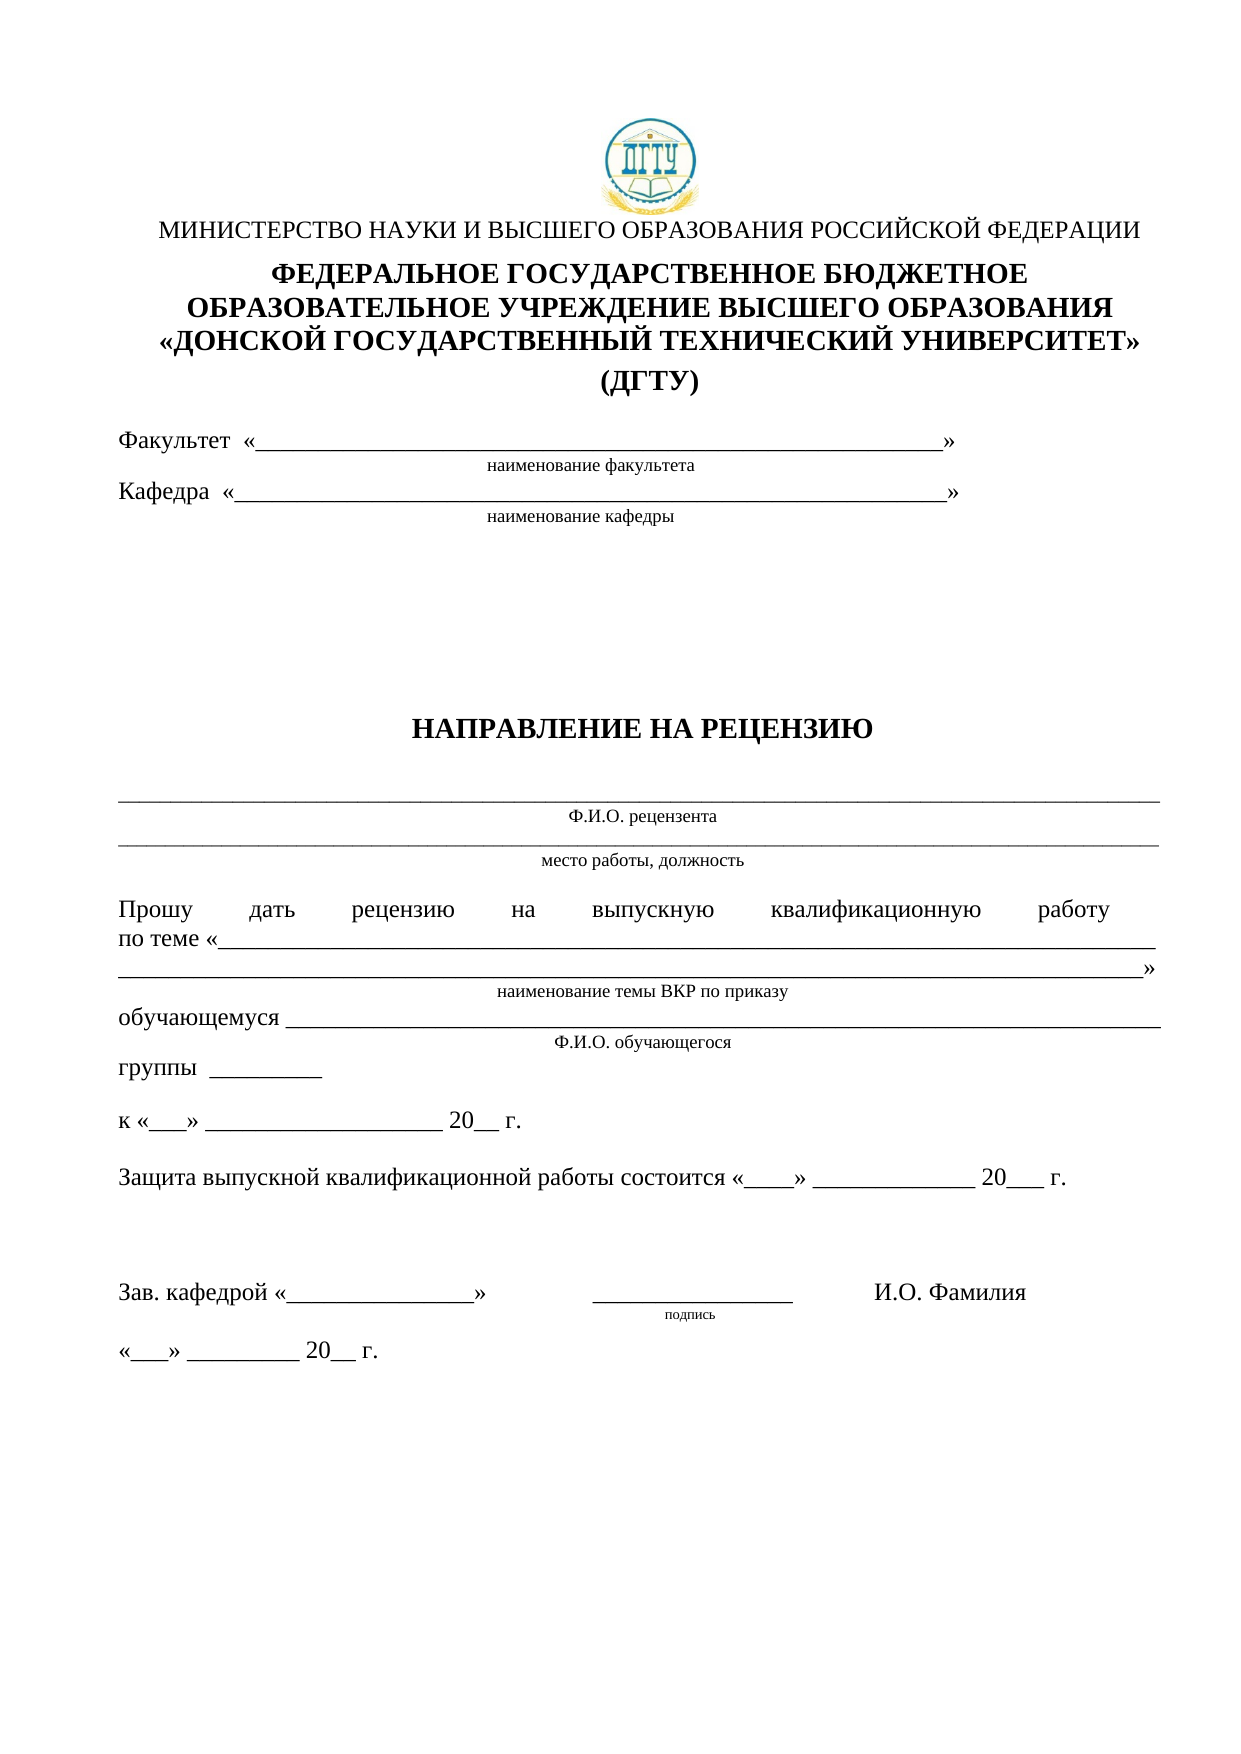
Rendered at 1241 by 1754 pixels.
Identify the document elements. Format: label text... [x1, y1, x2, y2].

text (ДГТУ) [118, 363, 1181, 397]
text _______________________________________________________________________________________________________________ [118, 827, 1167, 848]
picture [601, 118, 699, 215]
text к «___» ___________________ 20__ г. [118, 1105, 1167, 1134]
text «___» _________ 20__ г. [118, 1335, 1181, 1364]
text Ф.И.О. рецензента [118, 805, 1167, 827]
text группы _________ [118, 1052, 1167, 1081]
text __________________________________________________________________________________» [118, 952, 1167, 980]
text Зав. кафедрой «_______________» ________________ И.О. Фамилия [118, 1277, 1167, 1306]
text обучающемуся ______________________________________________________________________ [118, 1002, 1167, 1031]
text Факультет «_______________________________________________________» [118, 426, 1167, 454]
text МИНИСТЕРСТВО НАУКИ И ВЫСШЕГО ОБРАЗОВАНИЯ РОССИЙСКОЙ ФЕДЕРАЦИИ [118, 215, 1181, 244]
text НАПРАВЛЕНИЕ НА РЕЦЕНЗИЮ [118, 711, 1167, 745]
text наименование факультета [118, 454, 1167, 476]
text Прошу дать рецензию на выпускную квалификационную работу по теме «___________________________________________________________________________ [118, 894, 1167, 952]
text Защита выпускной квалификационной работы состоится «____» _____________ 20___ г. [118, 1162, 1167, 1191]
text подпись [118, 1306, 1167, 1335]
text место работы, должность [118, 848, 1167, 870]
text наименование кафедры [118, 504, 1167, 526]
text ____________________________________________________________________________________________________ [118, 781, 1167, 805]
text наименование темы ВКР по приказу [118, 980, 1167, 1002]
text Ф.И.О. обучающегося [118, 1031, 1167, 1052]
text ФЕДЕРАЛЬНОЕ ГОСУДАРСТВЕННОЕ БЮДЖЕТНОЕ [118, 256, 1181, 290]
text Кафедра «_________________________________________________________» [118, 476, 1167, 504]
text ОБРАЗОВАТЕЛЬНОЕ УЧРЕЖДЕНИЕ ВЫСШЕГО ОБРАЗОВАНИЯ «ДОНСКОЙ ГОСУДАРСТВЕННЫЙ ТЕХНИЧЕСКИЙ УНИВЕРСИТЕТ» [118, 290, 1182, 357]
